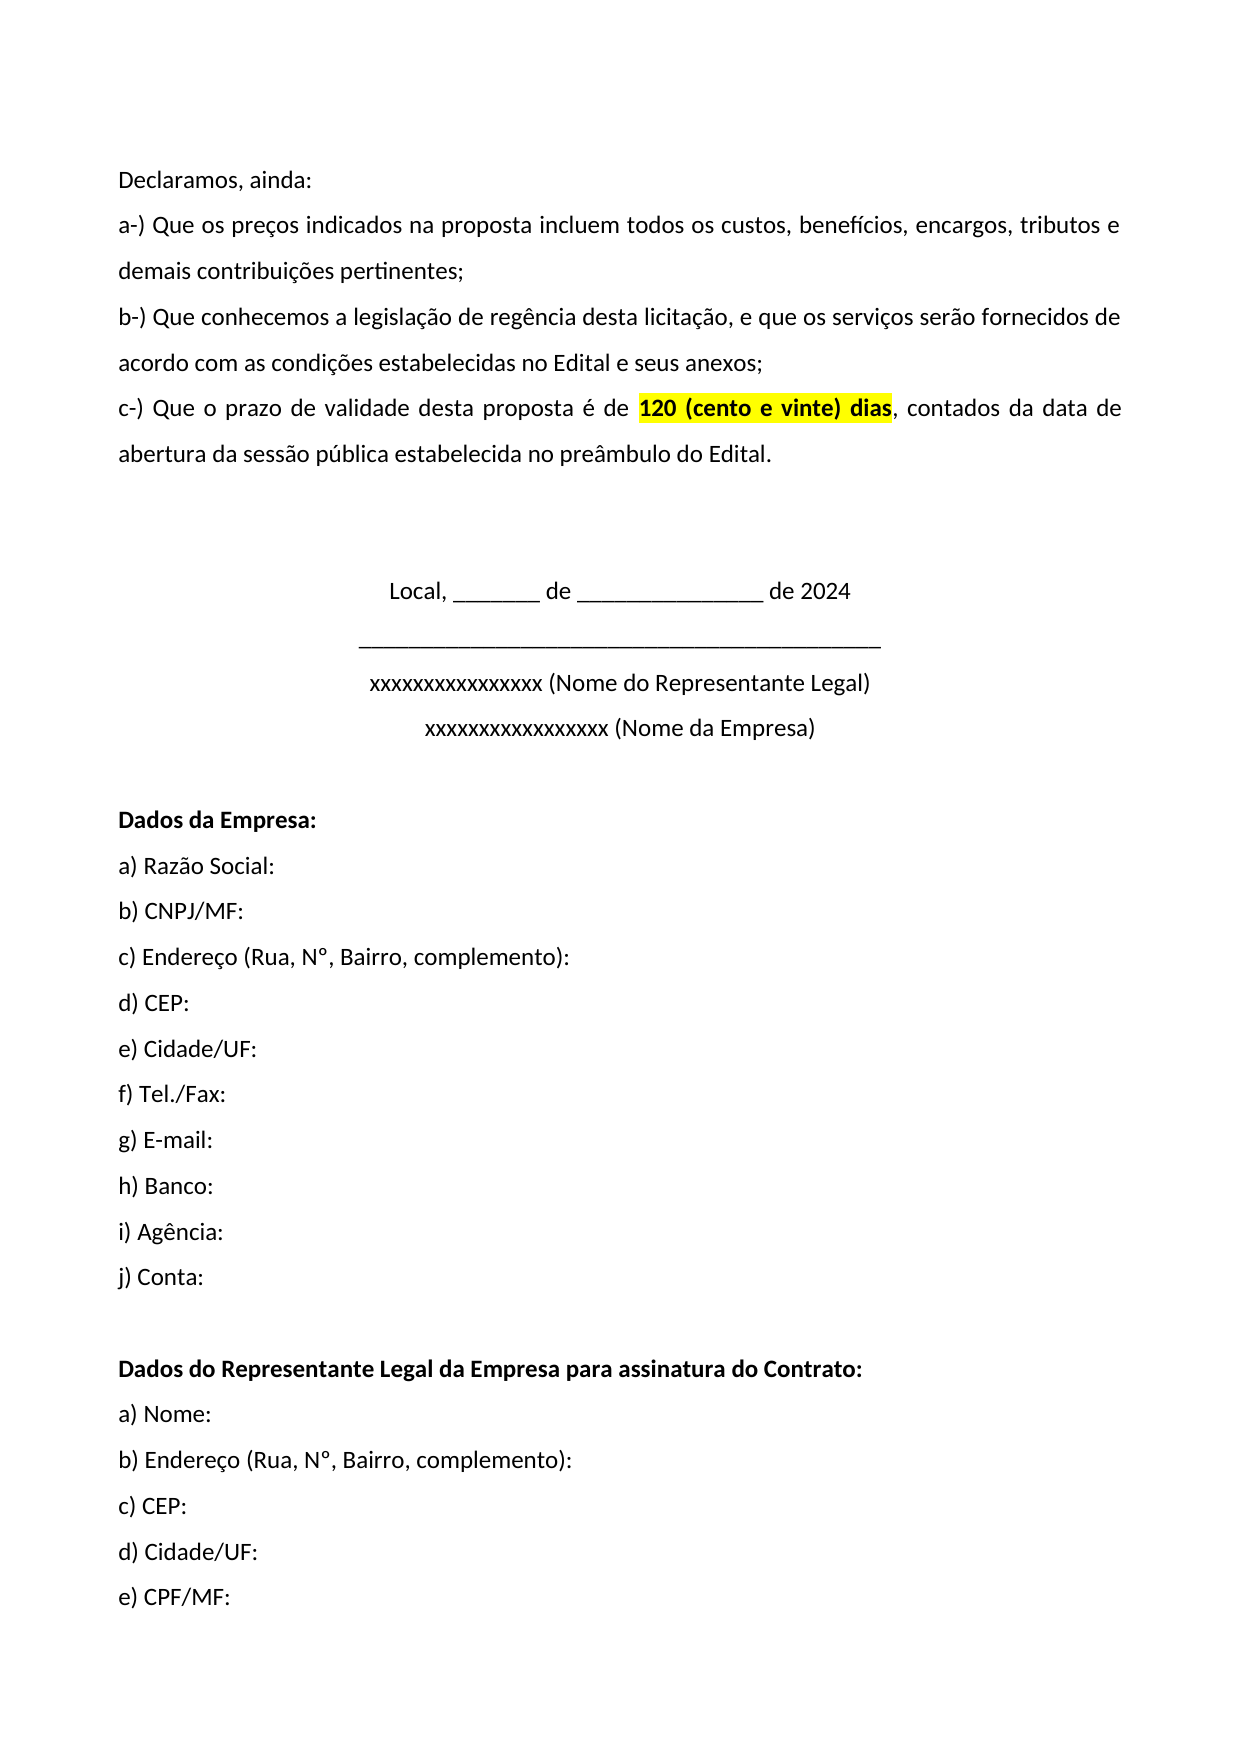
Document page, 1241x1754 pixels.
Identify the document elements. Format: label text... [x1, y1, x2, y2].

text b) CNPJ/MF: [118, 896, 1122, 926]
text xxxxxxxxxxxxxxxxx (Nome da Empresa) [118, 713, 1122, 743]
text c) Endereço (Rua, Nº, Bairro, complemento): [118, 941, 1122, 972]
text Local, _______ de _______________ de 2024 [118, 575, 1122, 606]
text f) Tel./Fax: [118, 1078, 1122, 1109]
text e) Cidade/UF: [118, 1033, 1122, 1063]
text i) Agência: [118, 1216, 1122, 1246]
text Declaramos, ainda: [118, 164, 1122, 194]
text a) Nome: [118, 1398, 1122, 1429]
text Dados do Representante Legal da Empresa para assinatura do Contrato: [118, 1353, 1122, 1383]
text d) Cidade/UF: [118, 1536, 1122, 1566]
text g) E-mail: [118, 1124, 1122, 1155]
text __________________________________________ [118, 621, 1122, 652]
text j) Conta: [118, 1261, 1122, 1292]
text a-) Que os preços indicados na proposta incluem todos os custos, benefícios, encargos, tributos e demais contribuições pertinentes; [118, 209, 1122, 286]
text e) CPF/MF: [118, 1581, 1122, 1612]
text Dados da Empresa: [118, 804, 1122, 834]
text c) CEP: [118, 1490, 1122, 1521]
text c-) Que o prazo de validade desta proposta é de 120 (cento e vinte) dias, contados da data de abertura da sessão pública estabelecida no preâmbulo do Edital. [118, 392, 1122, 469]
text b) Endereço (Rua, Nº, Bairro, complemento): [118, 1444, 1122, 1475]
text a) Razão Social: [118, 850, 1122, 880]
text b-) Que conhecemos a legislação de regência desta licitação, e que os serviços serão fornecidos de acordo com as condições estabelecidas no Edital e seus anexos; [118, 301, 1122, 377]
text xxxxxxxxxxxxxxxx (Nome do Representante Legal) [118, 667, 1122, 697]
text d) CEP: [118, 987, 1122, 1017]
text h) Banco: [118, 1170, 1122, 1200]
